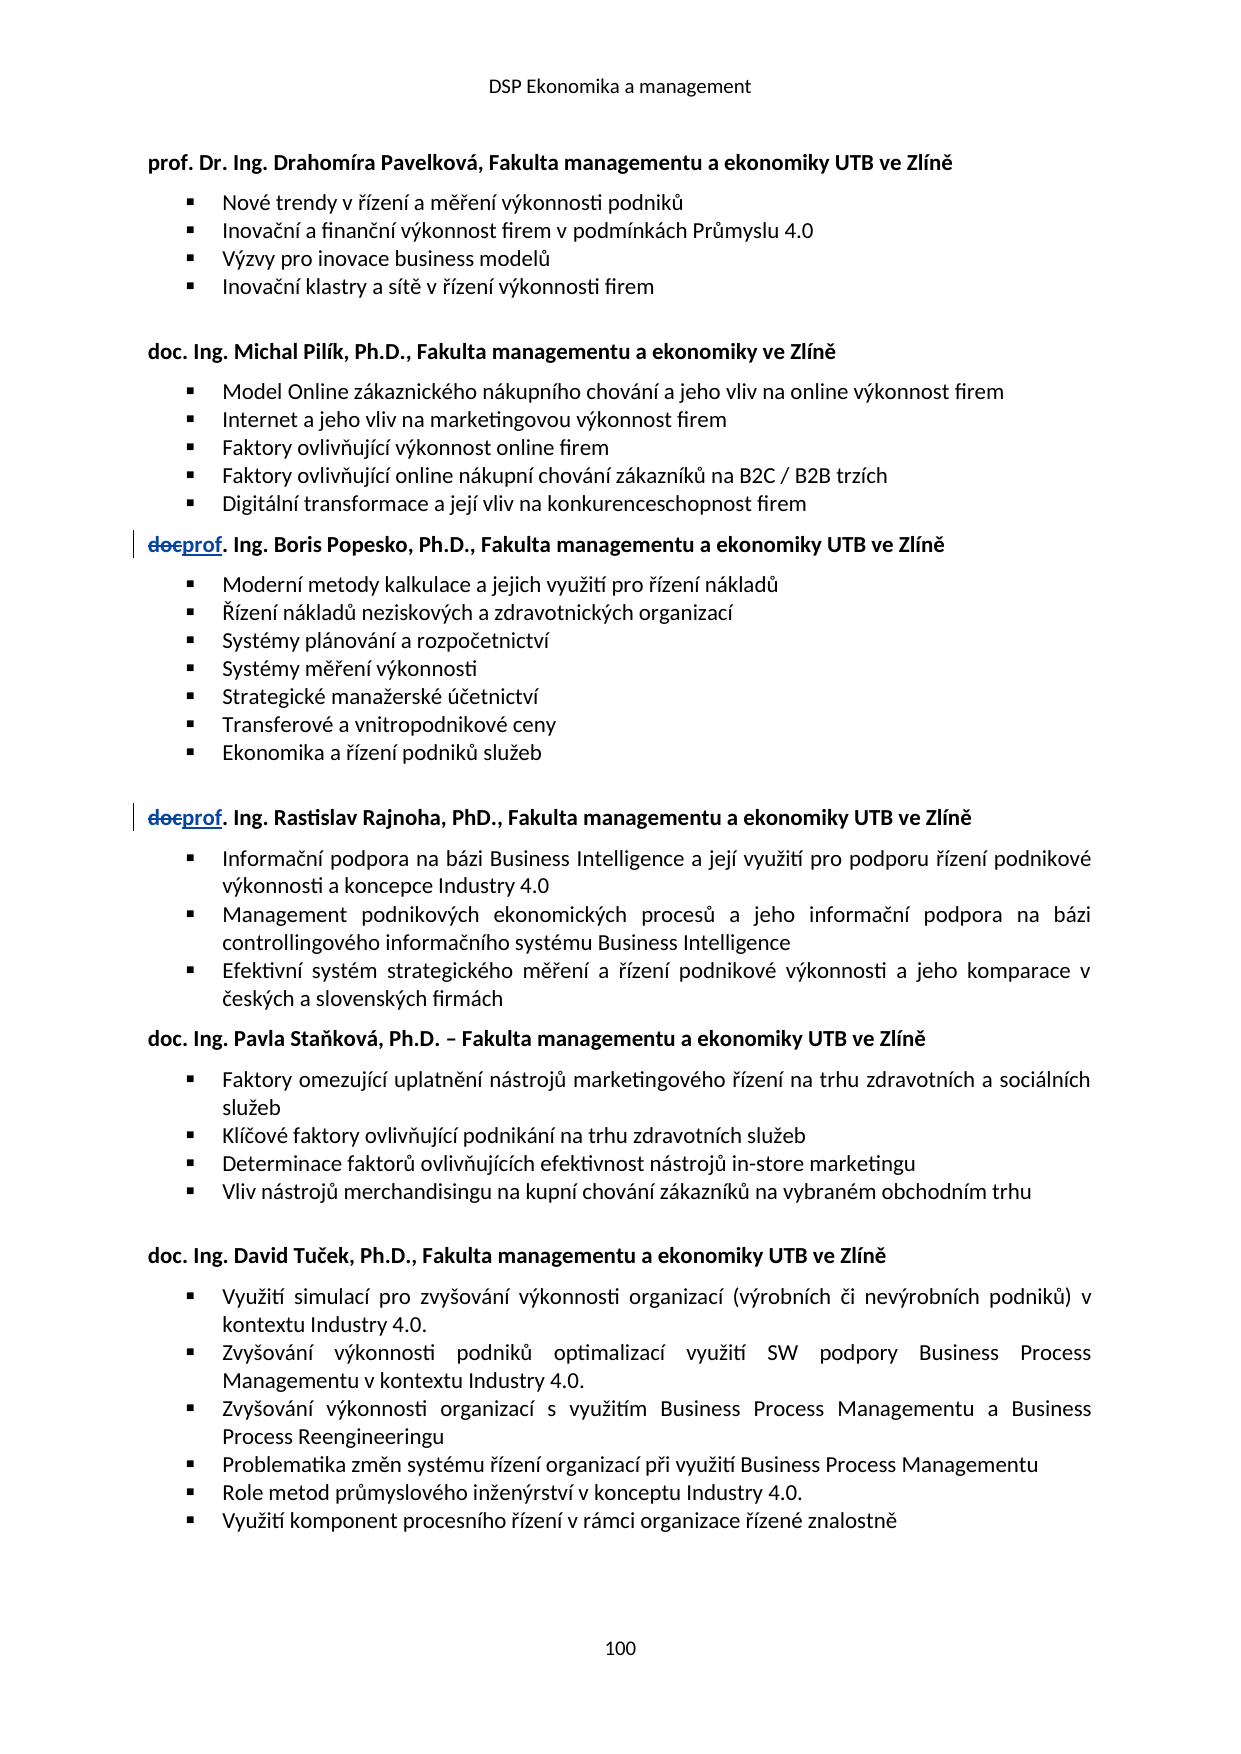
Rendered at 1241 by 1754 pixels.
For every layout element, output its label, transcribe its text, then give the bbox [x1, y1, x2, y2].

text doc. Ing. Pavla Staňková, Ph.D. – Fakulta managementu a ekonomiky UTB ve Zlíně [148, 1024, 1093, 1052]
list Management podnikových ekonomických procesů a jeho informační podpora na bázi controllingového informačního systému Business Intelligence [185, 900, 1093, 956]
list Klíčové faktory ovlivňující podnikání na trhu zdravotních služeb [185, 1121, 1093, 1149]
list Inovační klastry a sítě v řízení výkonnosti firem [185, 272, 1093, 300]
list Faktory omezující uplatnění nástrojů marketingového řízení na trhu zdravotních a sociálních služeb [185, 1065, 1093, 1121]
list Efektivní systém strategického měření a řízení podnikové výkonnosti a jeho komparace v českých a slovenských firmách [185, 956, 1093, 1012]
list Zvyšování výkonnosti podniků optimalizací využití SW podpory Business Process Managementu v kontextu Industry 4.0. [185, 1338, 1093, 1394]
list Role metod průmyslového inženýrství v konceptu Industry 4.0. [185, 1478, 1093, 1506]
list Faktory ovlivňující výkonnost online firem [185, 433, 1093, 461]
list Model Online zákaznického nákupního chování a jeho vliv na online výkonnost firem [185, 377, 1093, 405]
list Internet a jeho vliv na marketingovou výkonnost firem [185, 405, 1093, 433]
list Faktory ovlivňující online nákupní chování zákazníků na B2C / B2B trzích [185, 461, 1093, 489]
list Moderní metody kalkulace a jejich využití pro řízení nákladů [185, 570, 1093, 598]
list Výzvy pro inovace business modelů [185, 244, 1093, 272]
list Inovační a finanční výkonnost firem v podmínkách Průmyslu 4.0 [185, 216, 1093, 244]
text . Ing. , Ph.D., Fakulta managementu a ekonomiky UTB ve Zlíně [148, 530, 1093, 558]
list Transferové a vnitropodnikové ceny [185, 711, 1093, 738]
text prof. Dr. Ing. Drahomíra Pavelková, Fakulta managementu a ekonomiky UTB ve Zlíně [148, 148, 1093, 176]
list Zvyšování výkonnosti organizací s využitím Business Process Managementu a Business Process Reengineeringu [185, 1394, 1093, 1450]
list Problematika změn systému řízení organizací při využití Business Process Managementu [185, 1450, 1093, 1478]
list Řízení nákladů neziskových a zdravotnických organizací [185, 598, 1093, 626]
list Digitální transformace a její vliv na konkurenceschopnost firem [185, 489, 1093, 517]
list Informační podpora na bázi Business Intelligence a její využití pro podporu řízení podnikové výkonnosti a koncepce Industry 4.0 [185, 844, 1093, 900]
list Využití komponent procesního řízení v rámci organizace řízené znalostně [185, 1506, 1093, 1534]
list Využití simulací pro zvyšování výkonnosti organizací (výrobních či nevýrobních podniků) v kontextu Industry 4.0. [185, 1282, 1093, 1338]
list Vliv nástrojů merchandisingu na kupní chování zákazníků na vybraném obchodním trhu [185, 1177, 1093, 1205]
list Ekonomika a řízení podniků služeb [185, 738, 1093, 767]
text doc. Ing. Michal Pilík, Ph.D., Fakulta managementu a ekonomiky ve Zlíně [148, 337, 1093, 365]
text . Ing. , PhD., Fakulta managementu a ekonomiky UTB ve Zlíně [148, 803, 1093, 831]
list Determinace faktorů ovlivňujících efektivnost nástrojů in-store marketingu [185, 1149, 1093, 1177]
list Nové trendy v řízení a měření výkonnosti podniků [185, 188, 1093, 216]
list Systémy měření výkonnosti [185, 654, 1093, 682]
list Systémy plánování a rozpočetnictví [185, 626, 1093, 654]
list Strategické manažerské účetnictví [185, 682, 1093, 711]
text doc. Ing. David Tuček, Ph.D., Fakulta managementu a ekonomiky UTB ve Zlíně [148, 1241, 1093, 1269]
